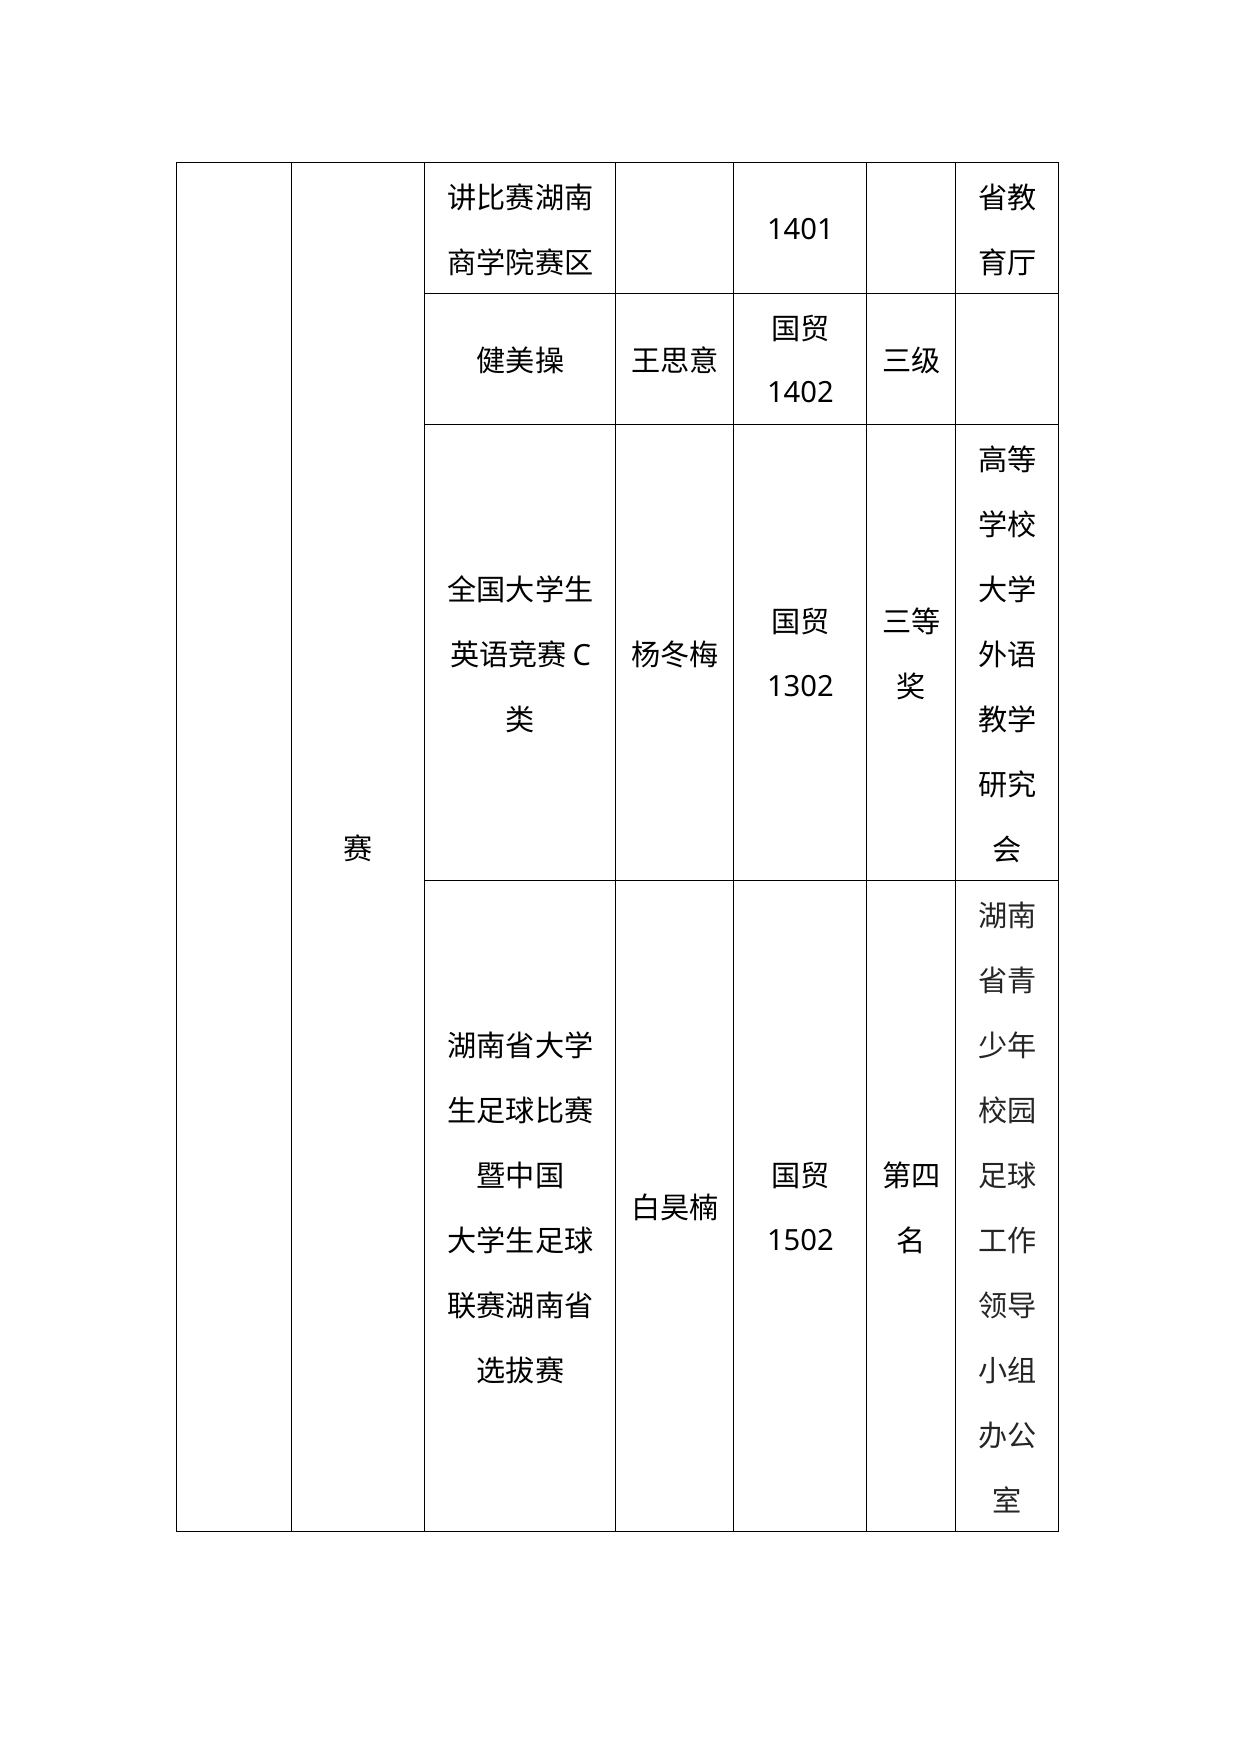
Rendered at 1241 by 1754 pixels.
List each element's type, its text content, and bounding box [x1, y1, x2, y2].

table_cell 高等学校大学外语教学研究会 [956, 425, 1058, 880]
table_cell 三等奖 [867, 425, 955, 880]
table_cell 高校联合演讲比赛湖南商学院赛区 [425, 163, 615, 293]
table_cell 国贸1401 [734, 163, 866, 293]
table_cell 湖南省大学生足球比赛暨中国 大学生足球联赛湖南省选拔赛 [425, 881, 615, 1531]
table_cell 白昊楠 [616, 881, 733, 1531]
table_cell 冠军 [867, 163, 955, 293]
table_cell 国贸1502 [734, 881, 866, 1531]
table_cell 其他竞赛 [292, 163, 424, 1531]
table_cell 湖南省教育厅 [956, 163, 1058, 293]
table_cell 第四名 [867, 881, 955, 1531]
table_cell 全国大学生英语竞赛C类 [425, 425, 615, 880]
table_cell 王思意 [616, 294, 733, 424]
table_cell 三级 [867, 294, 955, 424]
table_cell [956, 294, 1058, 424]
table_cell 国贸1402 [734, 294, 866, 424]
table_cell 杨冬梅 [616, 425, 733, 880]
table_cell 何芊 [616, 163, 733, 293]
table_cell 国贸1302 [734, 425, 866, 880]
table_cell 湖南省青少年校园足球工作领导小组办公室 [956, 881, 1058, 1531]
table_cell 健美操 [425, 294, 615, 424]
